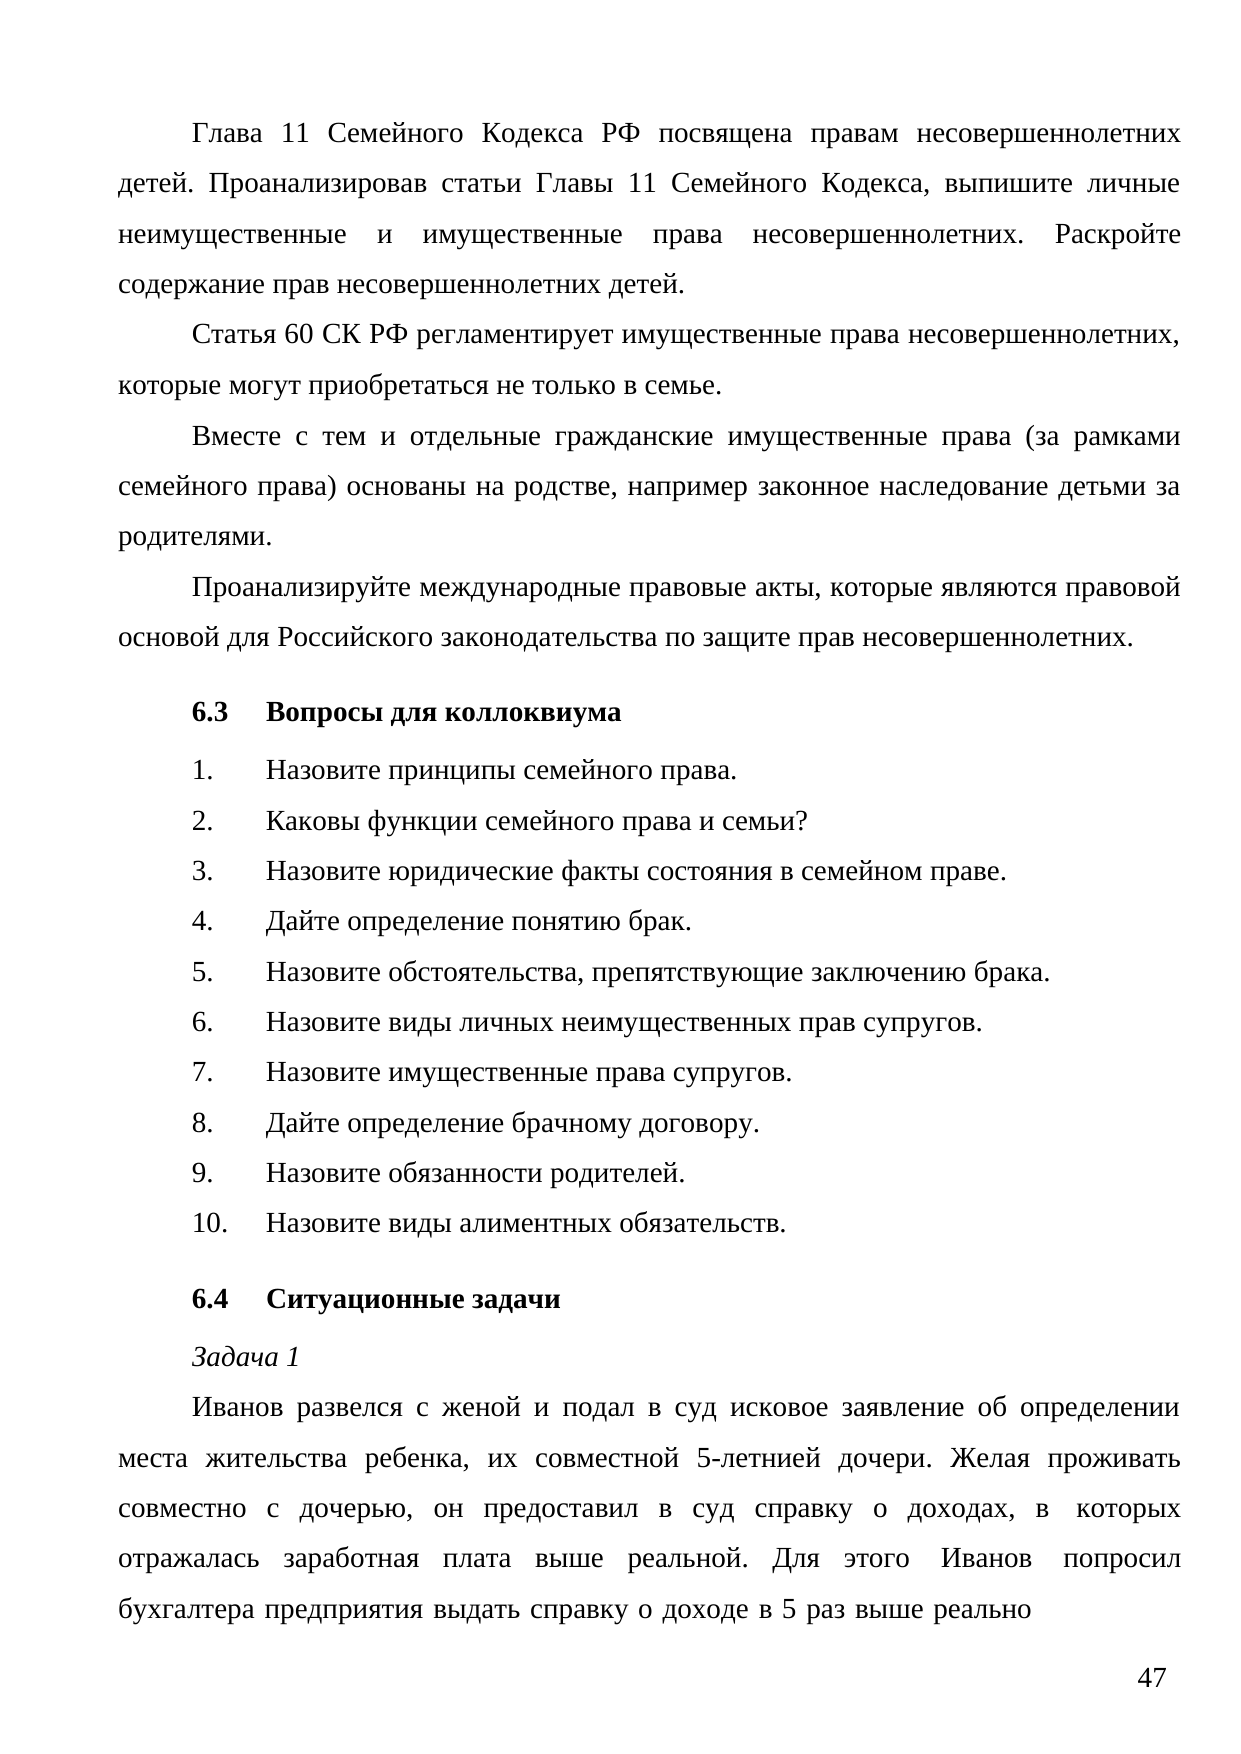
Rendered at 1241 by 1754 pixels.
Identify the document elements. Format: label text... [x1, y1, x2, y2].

text Статья 60 СК РФ регламентирует имущественные права несовершеннолетних, которые могут приобретаться не только в семье. [118, 317, 1181, 401]
list Назовите принципы семейного права. [192, 752, 1198, 786]
list Назовите имущественные права супругов. [192, 1054, 1198, 1088]
text Вместе с тем и отдельные гражданские имущественные права (за рамками семейного права) основаны на родстве, например законное наследование детьми за родителями. [118, 418, 1182, 552]
text Глава 11 Семейного Кодекса РФ посвящена правам несовершеннолетних детей. Проанализировав статьи Главы 11 Семейного Кодекса, выпишите личные неимущественные и имущественные права несовершеннолетних. Раскройте содержание прав несовершеннолетних детей. [118, 115, 1181, 300]
list Назовите обязанности родителей. [192, 1155, 1198, 1189]
list Назовите обстоятельства, препятствующие заключению брака. [192, 954, 1198, 987]
text Иванов развелся с женой и подал в суд исковое заявление об определении места жительства ребенка, их совместной 5-летнией дочери. Желая проживать совместно с дочерью, он предоставил в суд справку о доходах, в которых отражалась заработная плата выше реальной. Для этого Иванов попросил бухгалтера предприятия выдать справку о доходе в 5 раз выше реально [118, 1389, 1181, 1624]
text Проанализируйте международные правовые акты, которые являются правовой основой для Российского законодательства по защите прав несовершеннолетних. [118, 569, 1181, 653]
list Назовите виды личных неимущественных прав супругов. [192, 1004, 1198, 1037]
subtitle Ситуационные задачи [192, 1281, 1198, 1315]
list Дайте определение брачному договору. [192, 1105, 1198, 1138]
subtitle Вопросы для коллоквиума [192, 694, 1198, 728]
list Каковы функции семейного права и семьи? [192, 803, 1198, 836]
list Назовите виды алиментных обязательств. [192, 1205, 1198, 1239]
text Задача 1 [192, 1339, 1198, 1373]
list Дайте определение понятию брак. [192, 903, 1198, 937]
list Назовите юридические факты состояния в семейном праве. [192, 853, 1198, 887]
